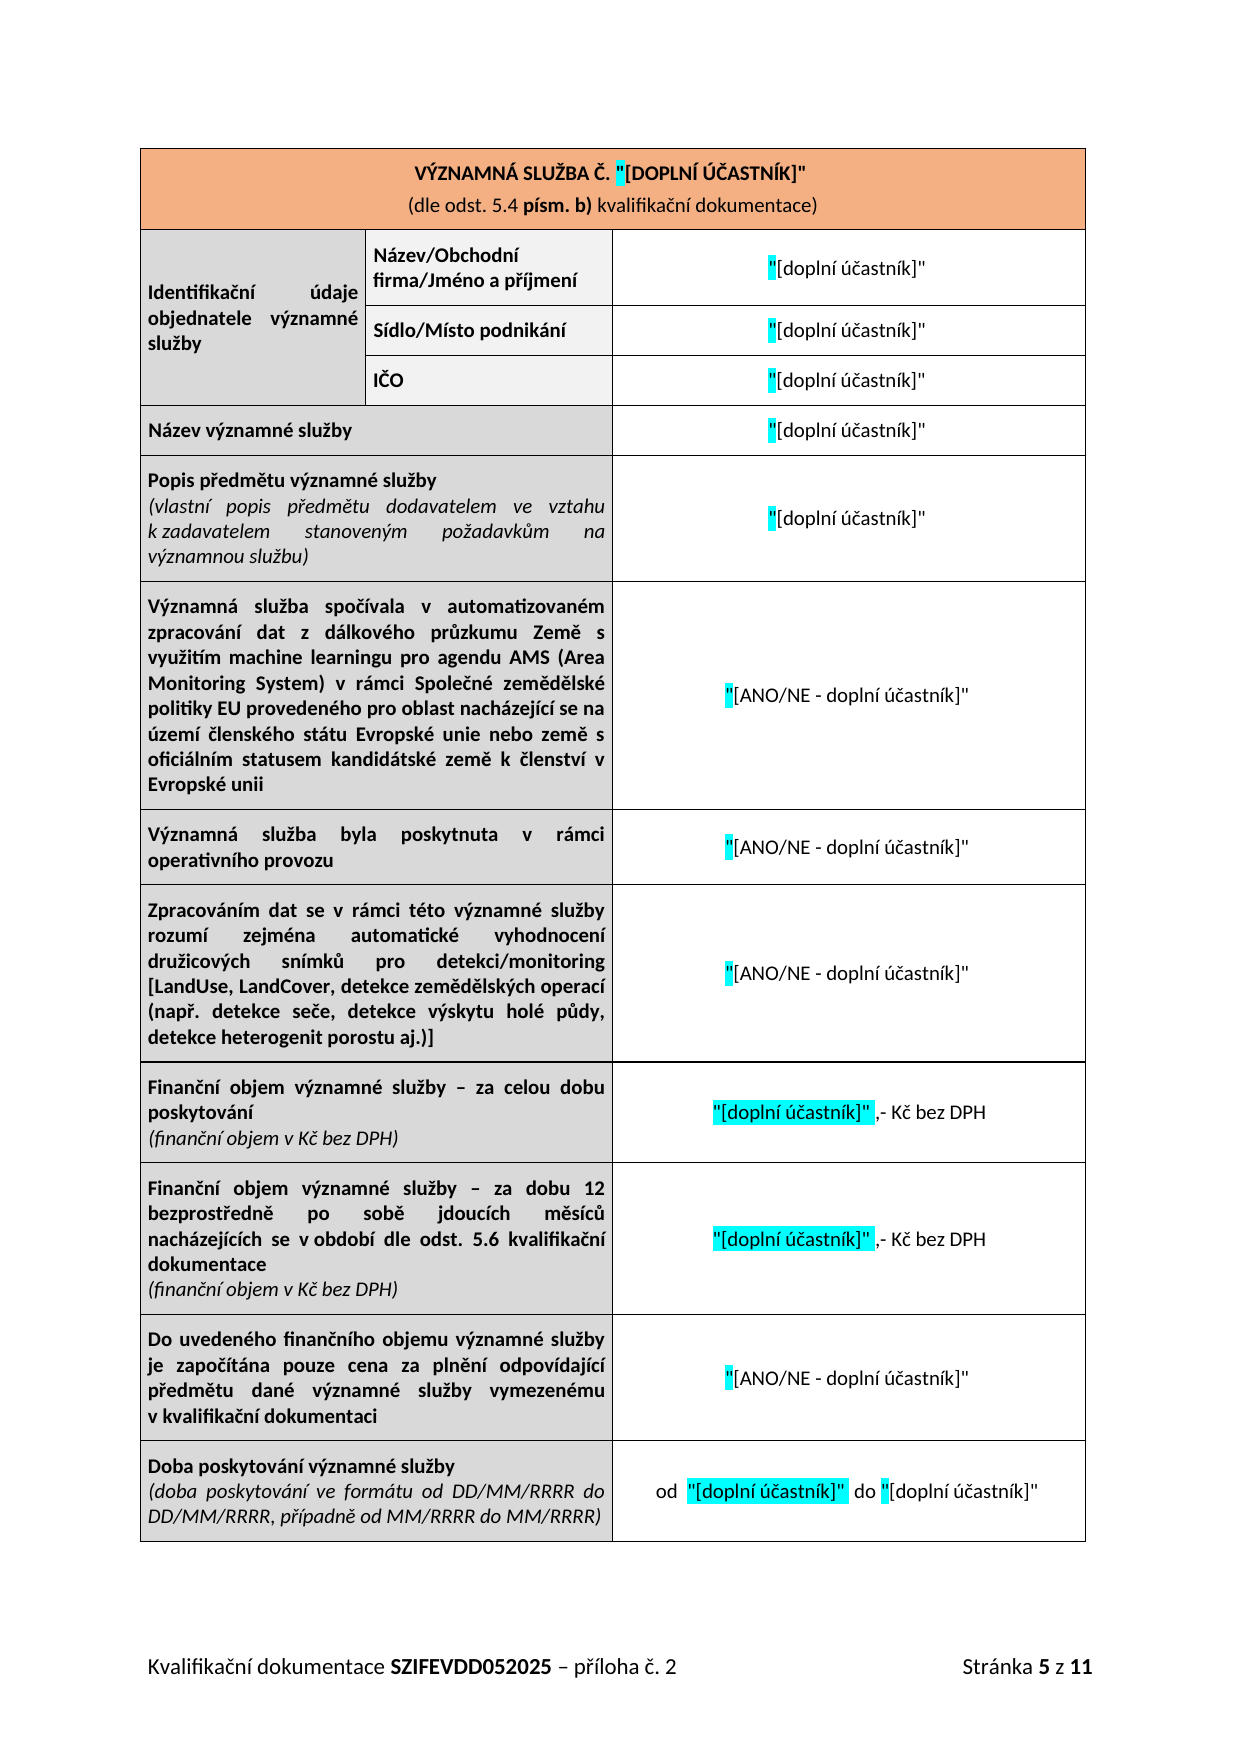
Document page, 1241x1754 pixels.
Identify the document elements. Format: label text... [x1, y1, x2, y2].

table_header Významná Služba č. (dle odst. 5.4 písm. b) kvalifikační dokumentace) [141, 149, 1085, 229]
table_cell [613, 456, 1085, 581]
table_cell [613, 810, 1085, 884]
table_cell Do uvedeného finančního objemu významné služby je započítána pouze cena za plnění odpovídající předmětu dané významné služby vymezenému v kvalifikační dokumentaci [141, 1315, 612, 1440]
table_cell Významná služba spočívala v automatizovaném zpracování dat z dálkového průzkumu Země s využitím machine learningu pro agendu AMS (Area Monitoring System) v rámci Společné zemědělské politiky EU provedeného pro oblast nacházející se na území členského státu Evropské unie nebo země s oficiálním statusem kandidátské země k členství v Evropské unii [141, 582, 612, 809]
table_cell ,- Kč bez DPH [613, 1063, 1085, 1162]
table_cell [613, 885, 1085, 1061]
table_cell Významná služba byla poskytnuta v rámci operativního provozu [141, 810, 612, 884]
table_cell [613, 582, 1085, 809]
table_cell Popis předmětu významné služby (vlastní popis předmětu dodavatelem ve vztahu k zadavatelem stanoveným požadavkům na významnou službu) [141, 456, 612, 581]
table_cell [613, 1315, 1085, 1440]
table_cell od do [613, 1441, 1085, 1541]
table_cell Název/Obchodní firma/Jméno a příjmení [366, 230, 612, 305]
table_cell [613, 230, 1085, 305]
table_cell Zpracováním dat se v rámci této významné služby rozumí zejména automatické vyhodnocení družicových snímků pro detekci/monitoring [LandUse, LandCover, detekce zemědělských operací (např. detekce seče, detekce výskytu holé půdy, detekce heterogenit porostu aj.)] [141, 885, 612, 1061]
table_cell Finanční objem významné služby – za celou dobu poskytování (finanční objem v Kč bez DPH) [141, 1063, 612, 1162]
table_cell [613, 406, 1085, 455]
table_cell Finanční objem významné služby – za dobu 12 bezprostředně po sobě jdoucích měsíců nacházejících se v období dle odst. 5.6 kvalifikační dokumentace (finanční objem v Kč bez DPH) [141, 1163, 612, 1314]
table_cell Název významné služby [141, 406, 612, 455]
table_cell Doba poskytování významné služby (doba poskytování ve formátu od DD/MM/RRRR do DD/MM/RRRR, případně od MM/RRRR do MM/RRRR) [141, 1441, 612, 1541]
table_cell IČO [366, 356, 612, 405]
table_cell Sídlo/Místo podnikání [366, 306, 612, 355]
table_cell [613, 306, 1085, 355]
table_cell ,- Kč bez DPH [613, 1163, 1085, 1314]
table_cell [613, 356, 1085, 405]
table_cell Identifikační údaje objednatele významné služby [141, 230, 365, 405]
